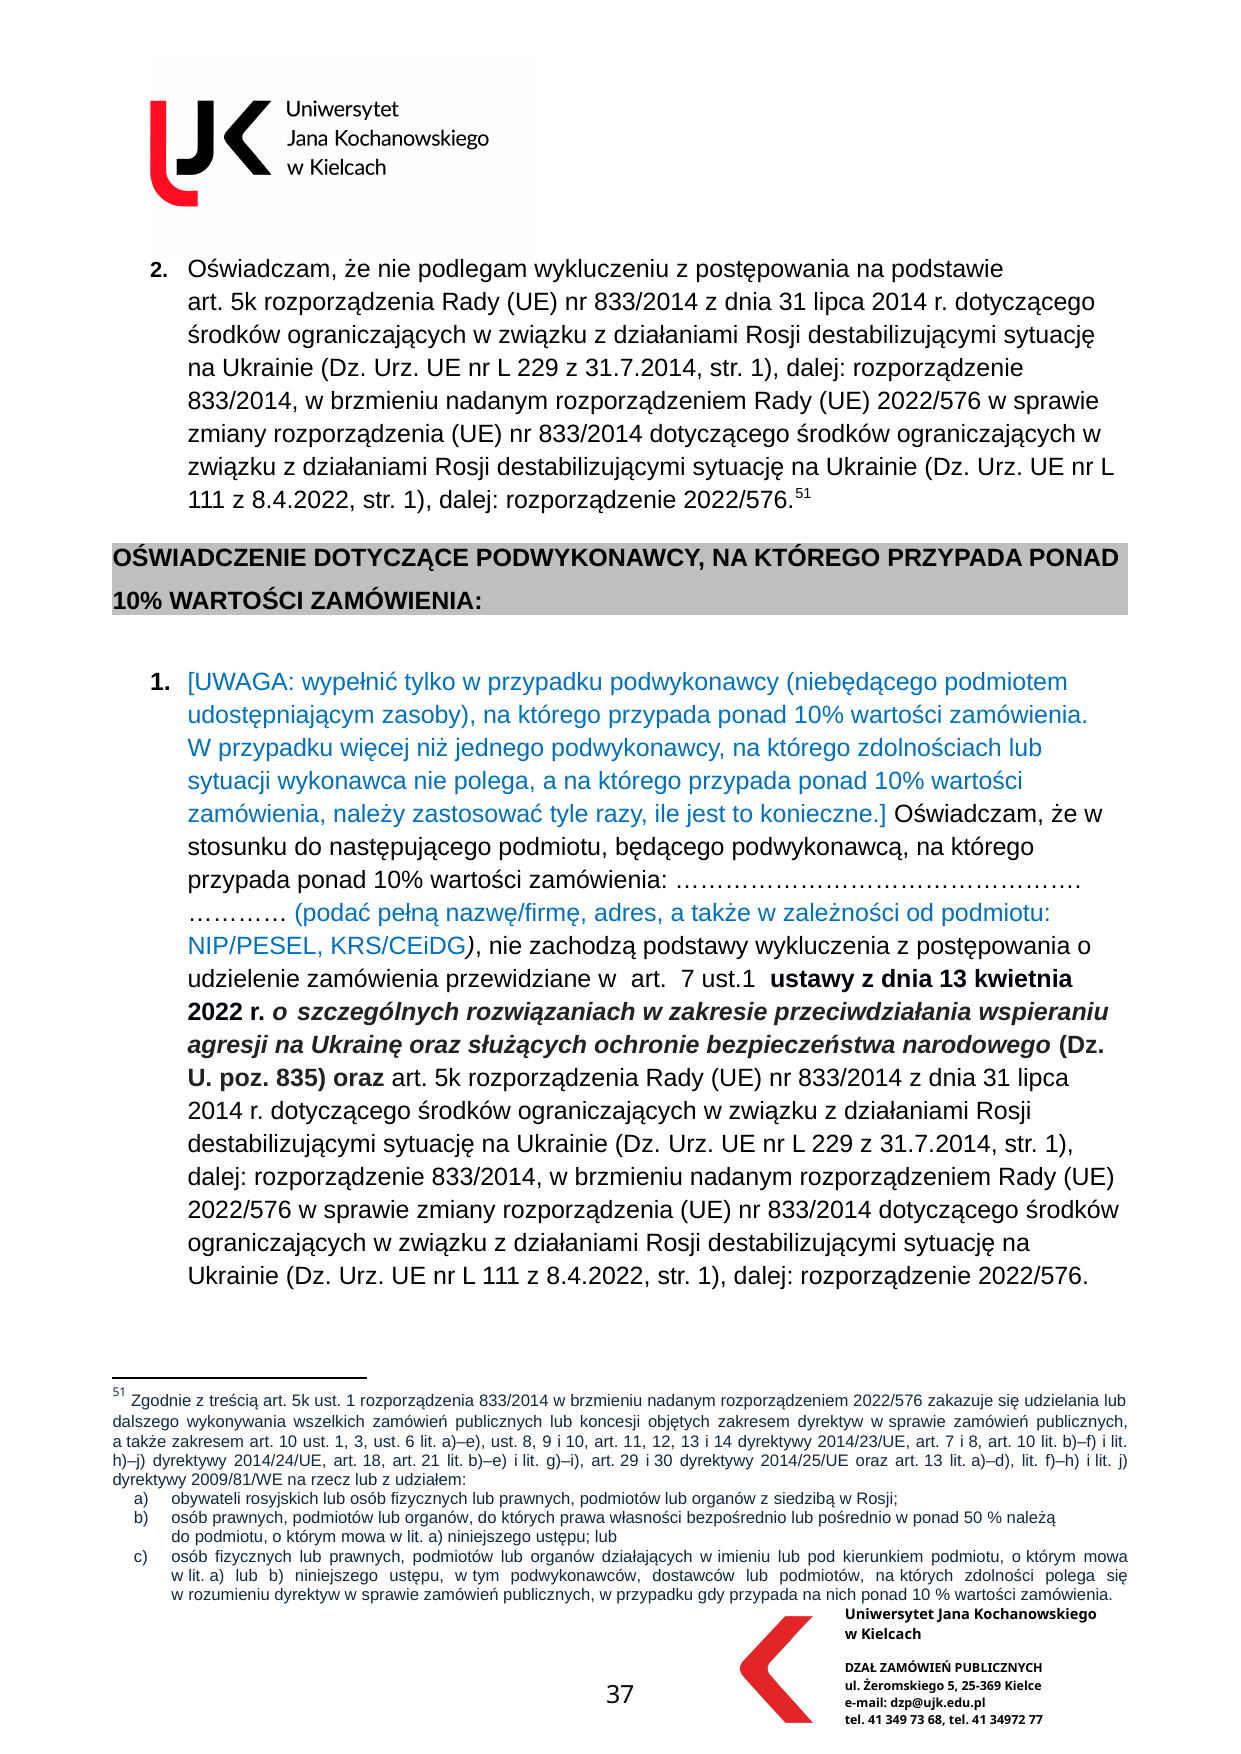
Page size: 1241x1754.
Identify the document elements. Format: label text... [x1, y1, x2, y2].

list Oświadczam, że nie podlegam wykluczeniu z postępowania na podstawie art. 5k rozporządzenia Rady (UE) nr 833/2014 z dnia 31 lipca 2014 r. dotyczącego środków ograniczających w związku z działaniami Rosji destabilizującymi sytuację na Ukrainie (Dz. Urz. UE nr L 229 z 31.7.2014, str. 1), dalej: rozporządzenie 833/2014, w brzmieniu nadanym rozporządzeniem Rady (UE) 2022/576 w sprawie zmiany rozporządzenia (UE) nr 833/2014 dotyczącego środków ograniczających w związku z działaniami Rosji destabilizującymi sytuację na Ukrainie (Dz. Urz. UE nr L 111 z 8.4.2022, str. 1), dalej: rozporządzenie 2022/576. [150, 254, 1128, 513]
text OŚWIADCZENIE DOTYCZĄCE PODWYKONAWCY, NA KTÓREGO PRZYPADA PONAD 10% WARTOŚCI ZAMÓWIENIA: [112, 543, 1128, 615]
picture [723, 1595, 830, 1745]
list [UWAGA: wypełnić tylko w przypadku podwykonawcy (niebędącego podmiotem udostępniającym zasoby), na którego przypada ponad 10% wartości zamówienia. W przypadku więcej niż jednego podwykonawcy, na którego zdolnościach lub sytuacji wykonawca nie polega, a na którego przypada ponad 10% wartości zamówienia, należy zastosować tyle razy, ile jest to konieczne.] Oświadczam, że w stosunku do następującego podmiotu, będącego podwykonawcą, na którego przypada ponad 10% wartości zamówienia: ………………………………………….………… (podać pełną nazwę/firmę, adres, a także w zależności od podmiotu: NIP/PESEL, KRS/CEiDG), nie zachodzą podstawy wykluczenia z postępowania o udzielenie zamówienia przewidziane w art. 7 ust.1 ustawy z dnia 13 kwietnia 2022 r. o szczególnych rozwiązaniach w zakresie przeciwdziałania wspieraniu agresji na Ukrainę oraz służących ochronie bezpieczeństwa narodowego (Dz. U. poz. 835) oraz art. 5k rozporządzenia Rady (UE) nr 833/2014 z dnia 31 lipca 2014 r. dotyczącego środków ograniczających w związku z działaniami Rosji destabilizującymi sytuację na Ukrainie (Dz. Urz. UE nr L 229 z 31.7.2014, str. 1), dalej: rozporządzenie 833/2014, w brzmieniu nadanym rozporządzeniem Rady (UE) 2022/576 w sprawie zmiany rozporządzenia (UE) nr 833/2014 dotyczącego środków ograniczających w związku z działaniami Rosji destabilizującymi sytuację na Ukrainie (Dz. Urz. UE nr L 111 z 8.4.2022, str. 1), dalej: rozporządzenie 2022/576. [150, 667, 1128, 1290]
picture [147, 54, 537, 254]
